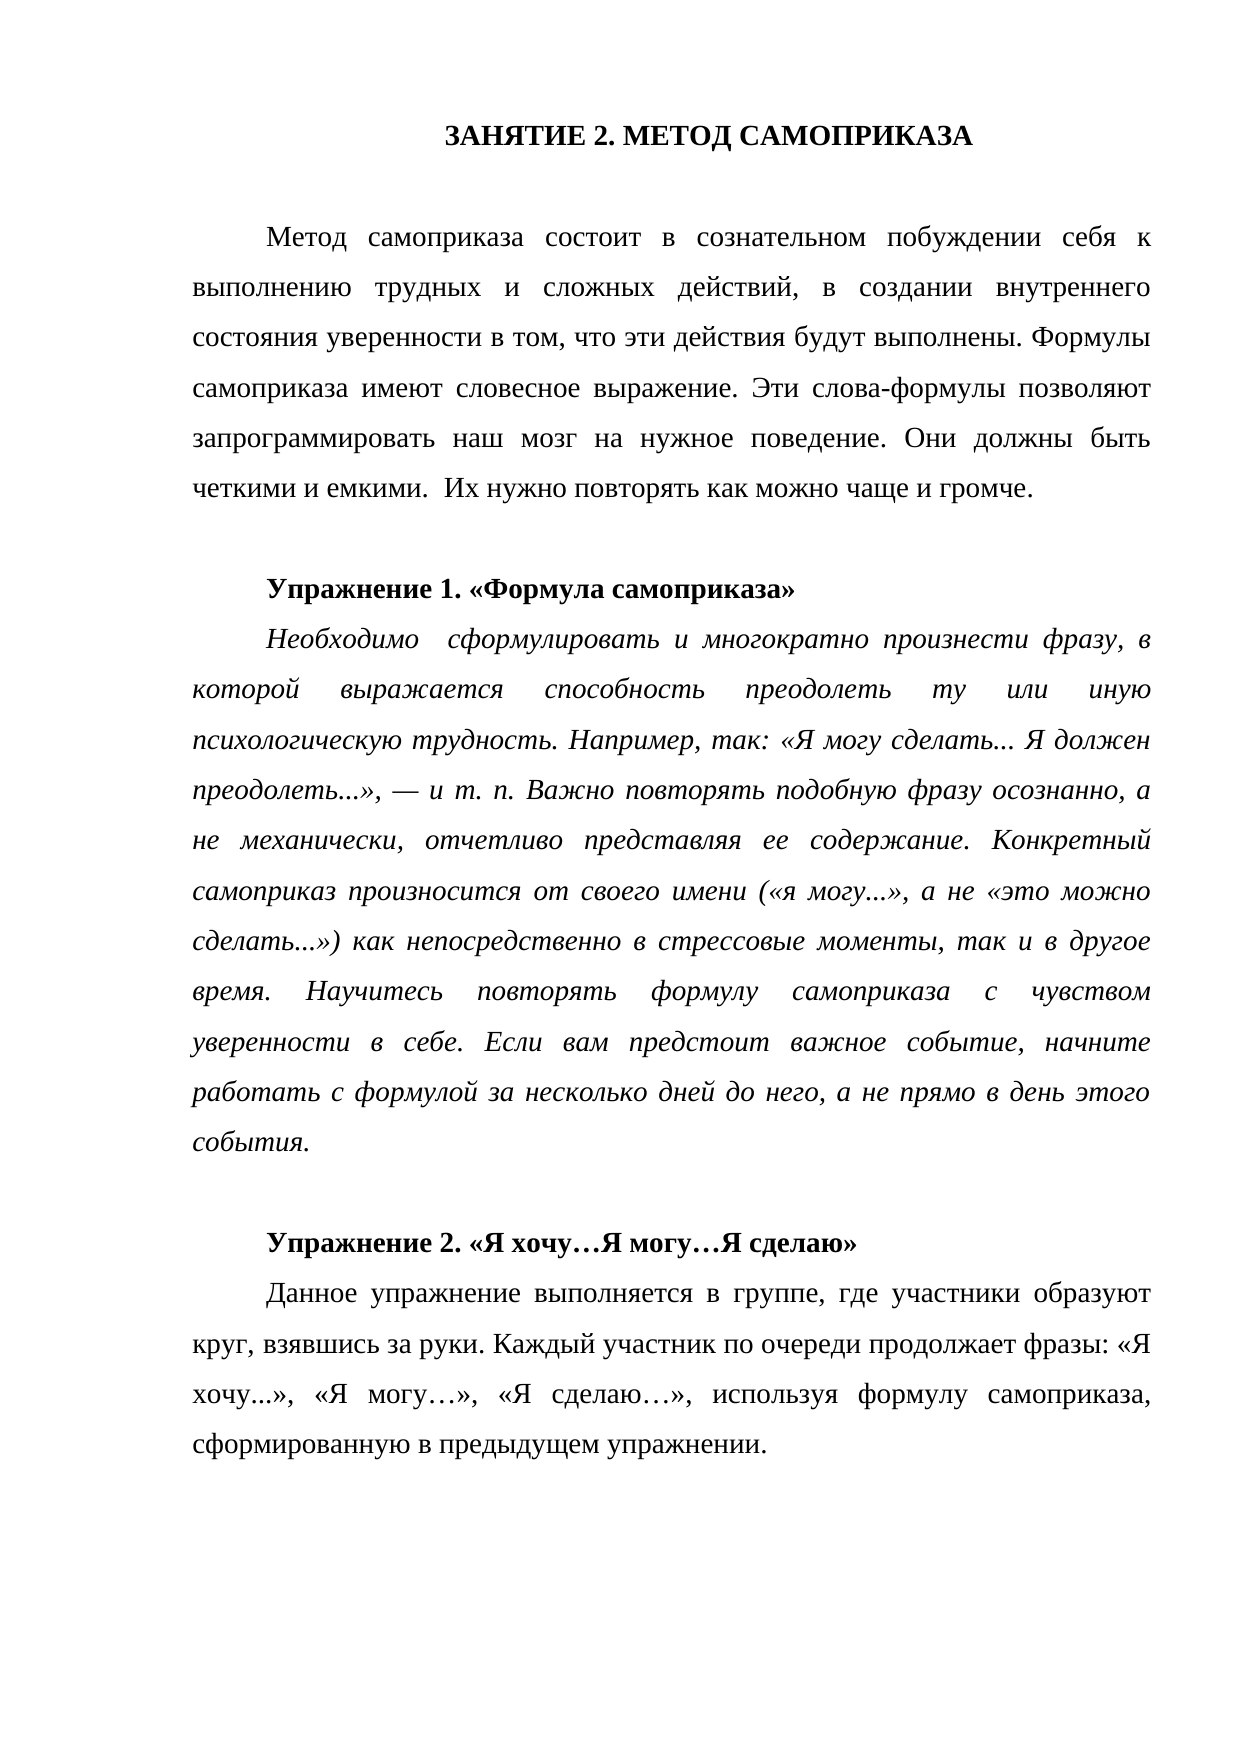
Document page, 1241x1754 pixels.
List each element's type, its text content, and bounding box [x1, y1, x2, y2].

text Метод самоприказа состоит в сознательном побуждении себя к выполнению трудных и сложных действий, в создании внутреннего состояния уверенности в том, что эти действия будут выполнены. Формулы самоприказа имеют словесное выражение. Эти слова-формулы позволяют запрограммировать наш мозг на нужное поведение. Они должны быть четкими и емкими. Их нужно повторять как можно чаще и громче. [192, 219, 1152, 504]
text Необходимо сформулировать и многократно произнести фразу, в которой выражается способность преодолеть ту или иную психологическую трудность. Например, так: «Я могу сделать... Я должен преодолеть...», — и т. п. Важно повторять подобную фразу осознанно, а не механически, отчетливо представляя ее содержание. Конкретный самоприказ произносится от своего имени («я могу...», а не «это можно сделать...») как непосредственно в стрессовые моменты, так и в другое время. Научитесь повторять формулу самоприказа с чувством уверенности в себе. Если вам предстоит важное событие, начните работать с формулой за несколько дней до него, а не прямо в день этого события. [192, 621, 1152, 1158]
text Упражнение 2. «Я хочу…Я могу…Я сделаю» [192, 1225, 1152, 1258]
text Данное упражнение выполняется в группе, где участники образуют круг, взявшись за руки. Каждый участник по очереди продолжает фразы: «Я хочу...», «Я могу…», «Я сделаю…», используя формулу самоприказа, сформированную в предыдущем упражнении. [192, 1275, 1152, 1460]
text Занятие 2. МЕтод САМОПРИКАЗА [192, 118, 1152, 152]
text Упражнение 1. «Формула самоприказа» [192, 571, 1152, 604]
